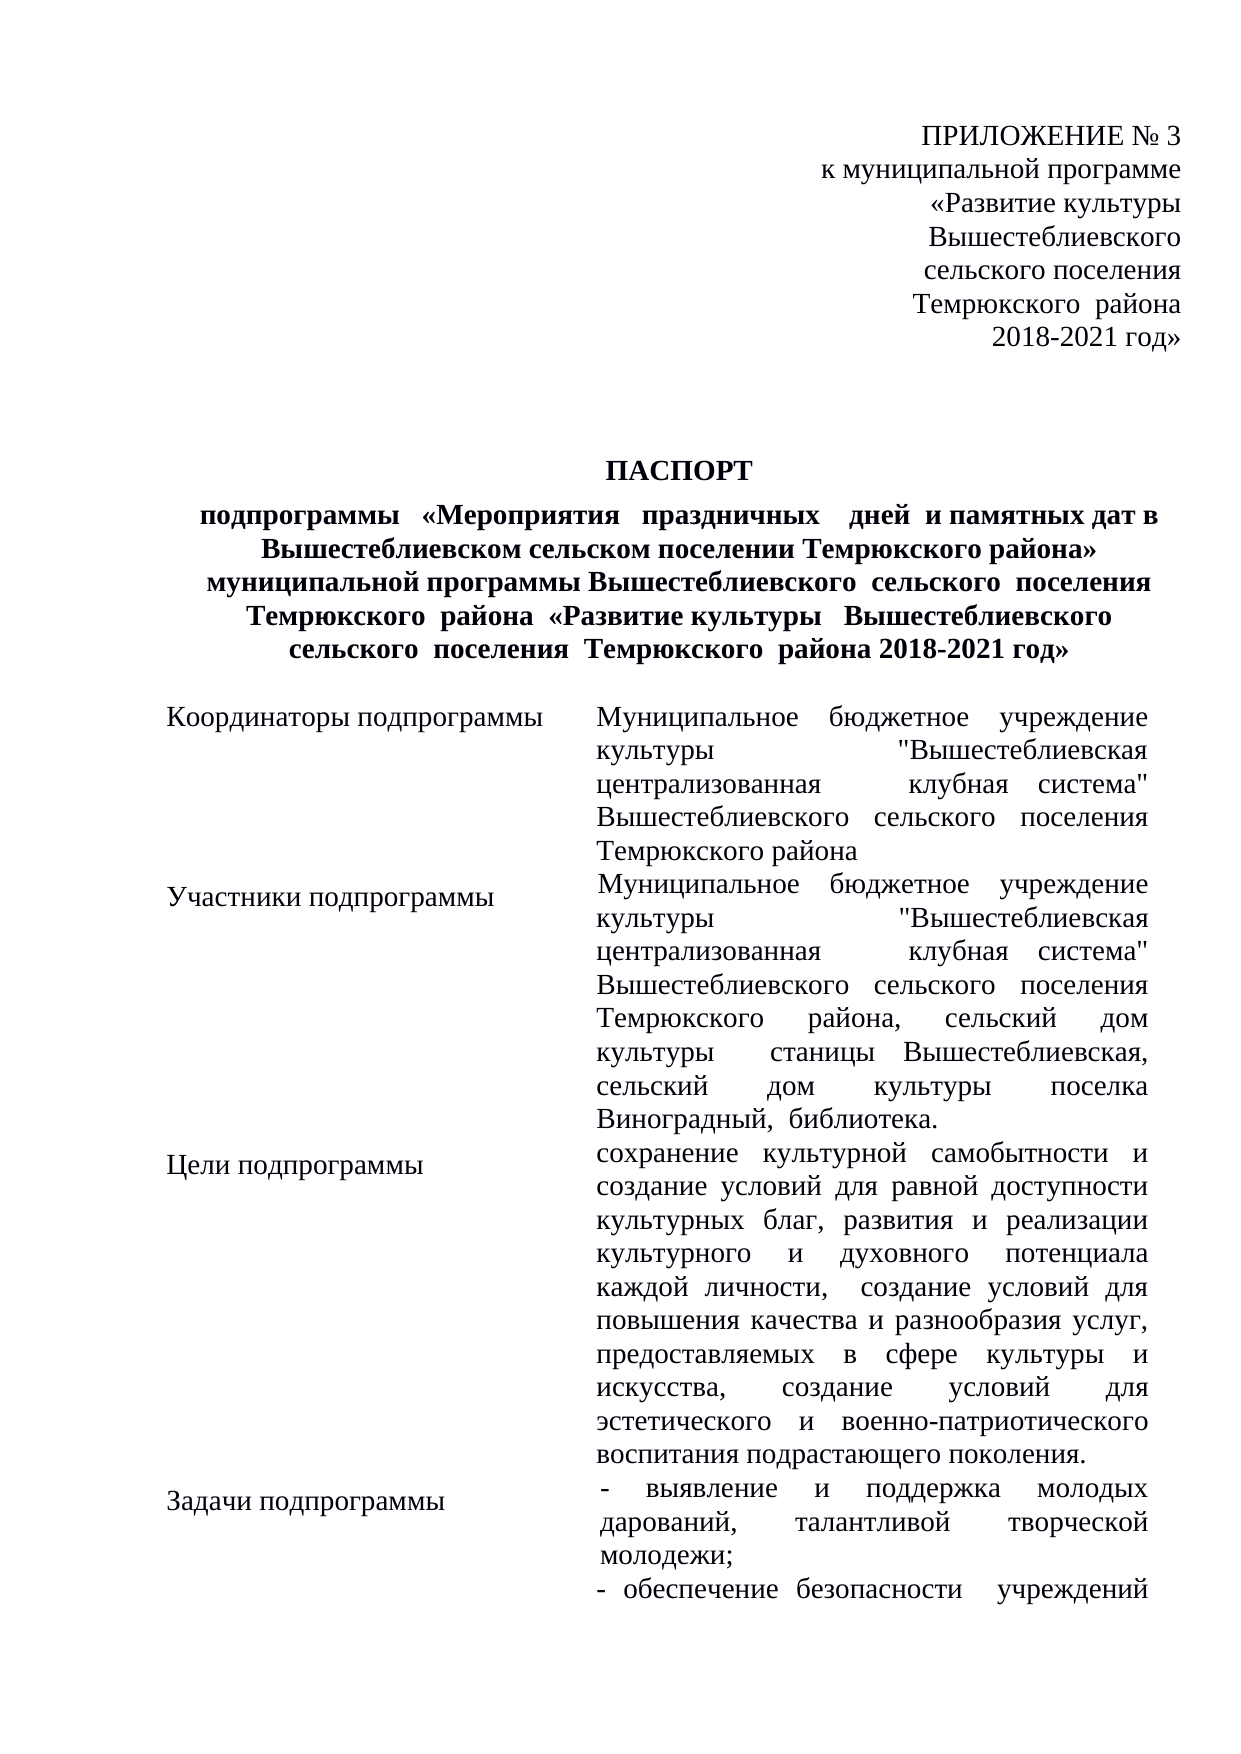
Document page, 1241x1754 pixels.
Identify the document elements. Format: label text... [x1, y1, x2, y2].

table_cell Муниципальное бюджетное учреждение культуры "Вышестеблиевская централизованная клубная система" Вышестеблиевского сельского поселения Темрюкского района, сельский дом культуры станицы Вышестеблиевская, сельский дом культуры поселка Виноградный, библиотека. [585, 866, 1160, 1135]
text «Развитие культуры [177, 185, 1181, 219]
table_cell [585, 1470, 1160, 1604]
text подпрограммы «Мероприятия праздничных дней и памятных дат в Вышестеблиевском сельском поселении Темрюкского района» муниципальной программы Вышестеблиевского сельского поселения Темрюкского района «Развитие культуры Вышестеблиевского сельского поселения Темрюкского района 2018-2021 год» [177, 497, 1181, 665]
text Темрюкского района [177, 286, 1181, 319]
table_cell сохранение культурной самобытности и создание условий для равной доступности культурных благ, развития и реализации культурного и духовного потенциала каждой личности, создание условий для повышения качества и разнообразия услуг, предоставляемых в сфере культуры и искусства, создание условий для эстетического и военно-патриотического воспитания подрастающего поколения. [585, 1135, 1160, 1470]
table_header Координаторы подпрограммы [155, 699, 585, 866]
table_cell Задачи подпрограммы [155, 1470, 585, 1604]
text ПРИЛОЖЕНИЕ № 3 [177, 118, 1181, 152]
table_cell Участники подпрограммы [155, 866, 585, 1135]
text Вышестеблиевского [177, 219, 1181, 252]
text сельского поселения [177, 252, 1181, 286]
text 2018-2021 год» [177, 319, 1181, 353]
table_cell Цели подпрограммы [155, 1135, 585, 1470]
text ПАСПОРТ [177, 453, 1181, 487]
table_header Муниципальное бюджетное учреждение культуры "Вышестеблиевская централизованная клубная система" Вышестеблиевского сельского поселения Темрюкского района [585, 699, 1160, 866]
text к муниципальной программе [177, 152, 1181, 185]
